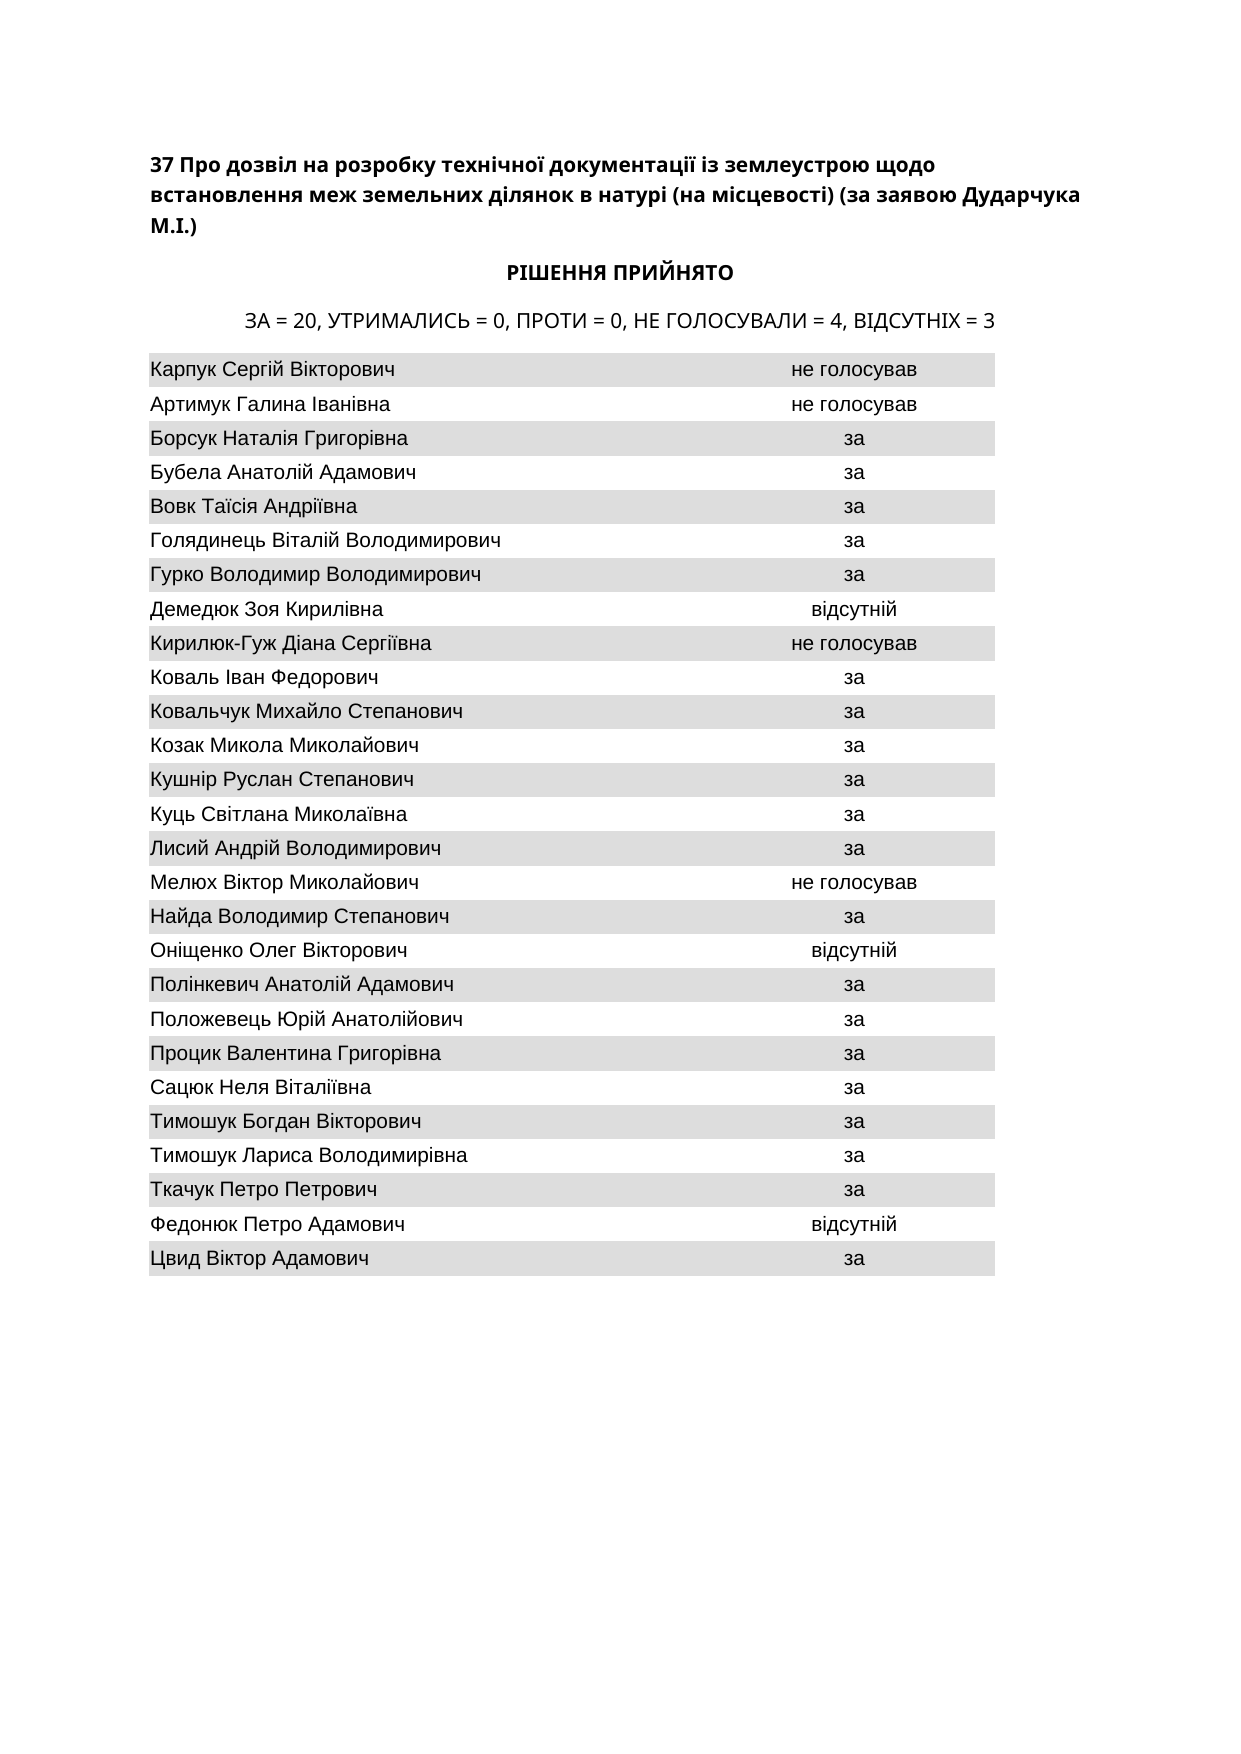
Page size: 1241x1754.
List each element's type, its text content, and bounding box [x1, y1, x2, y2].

table_cell відсутній [713, 592, 995, 626]
table_cell Козак Микола Миколайович [149, 729, 713, 763]
table_cell Бубела Анатолій Адамович [149, 456, 713, 490]
table_cell за [713, 558, 995, 592]
text ЗА = 20, УТРИМАЛИСЬ = 0, ПРОТИ = 0, НЕ ГОЛОСУВАЛИ = 4, ВІДСУТНІХ = 3 [150, 306, 1090, 334]
table_cell Борсук Наталія Григорівна [149, 421, 713, 456]
table_cell Ковальчук Михайло Степанович [149, 695, 713, 729]
table_header не голосував [713, 353, 995, 387]
table_cell Лисий Андрій Володимирович [149, 831, 713, 866]
table_cell Мелюх Віктор Миколайович [149, 866, 713, 900]
table_cell Кушнір Руслан Степанович [149, 763, 713, 797]
table_cell Процик Валентина Григорівна [149, 1036, 713, 1071]
table_cell за [713, 1036, 995, 1071]
table_cell за [713, 1002, 995, 1036]
text РІШЕННЯ ПРИЙНЯТО [150, 258, 1090, 287]
table_header Карпук Сергій Вікторович [149, 353, 713, 387]
table_cell за [713, 1173, 995, 1207]
table_cell Гурко Володимир Володимирович [149, 558, 713, 592]
table_cell за [713, 729, 995, 763]
table_cell Цвид Віктор Адамович [149, 1241, 713, 1276]
table_cell не голосував [713, 626, 995, 661]
table_cell за [713, 490, 995, 524]
text 37 Про дозвіл на розробку технічної документації із землеустрою щодо встановлення меж земельних ділянок в натурі (на місцевості) (за заявою Дударчука М.І.) [150, 150, 1090, 240]
table_cell відсутній [713, 1207, 995, 1241]
table_cell за [713, 763, 995, 797]
table_cell за [713, 661, 995, 695]
table_cell Куць Світлана Миколаївна [149, 797, 713, 831]
table_cell Ткачук Петро Петрович [149, 1173, 713, 1207]
table_cell Федонюк Петро Адамович [149, 1207, 713, 1241]
table_cell за [713, 456, 995, 490]
table_cell за [713, 695, 995, 729]
table_cell за [713, 968, 995, 1002]
table_cell відсутній [713, 934, 995, 968]
table_cell Артимук Галина Іванівна [149, 387, 713, 421]
table_cell за [713, 524, 995, 558]
table_cell Положевець Юрій Анатолійович [149, 1002, 713, 1036]
table_cell Коваль Іван Федорович [149, 661, 713, 695]
table_cell за [713, 900, 995, 934]
table_cell не голосував [713, 866, 995, 900]
table_cell Найда Володимир Степанович [149, 900, 713, 934]
table_cell за [713, 1071, 995, 1105]
table_cell за [713, 1241, 995, 1276]
table_cell Голядинець Віталій Володимирович [149, 524, 713, 558]
table_cell за [713, 831, 995, 866]
table_cell Тимошук Лариса Володимирівна [149, 1139, 713, 1173]
table_cell за [713, 1105, 995, 1139]
table_cell Тимошук Богдан Вікторович [149, 1105, 713, 1139]
table_cell за [713, 797, 995, 831]
table_cell Демедюк Зоя Кирилівна [149, 592, 713, 626]
table_cell Оніщенко Олег Вікторович [149, 934, 713, 968]
table_cell Сацюк Неля Віталіївна [149, 1071, 713, 1105]
table_cell не голосував [713, 387, 995, 421]
table_cell Полінкевич Анатолій Адамович [149, 968, 713, 1002]
table_cell Кирилюк-Гуж Діана Сергіївна [149, 626, 713, 661]
table_cell за [713, 1139, 995, 1173]
table_cell Вовк Таїсія Андріївна [149, 490, 713, 524]
table_cell за [713, 421, 995, 456]
